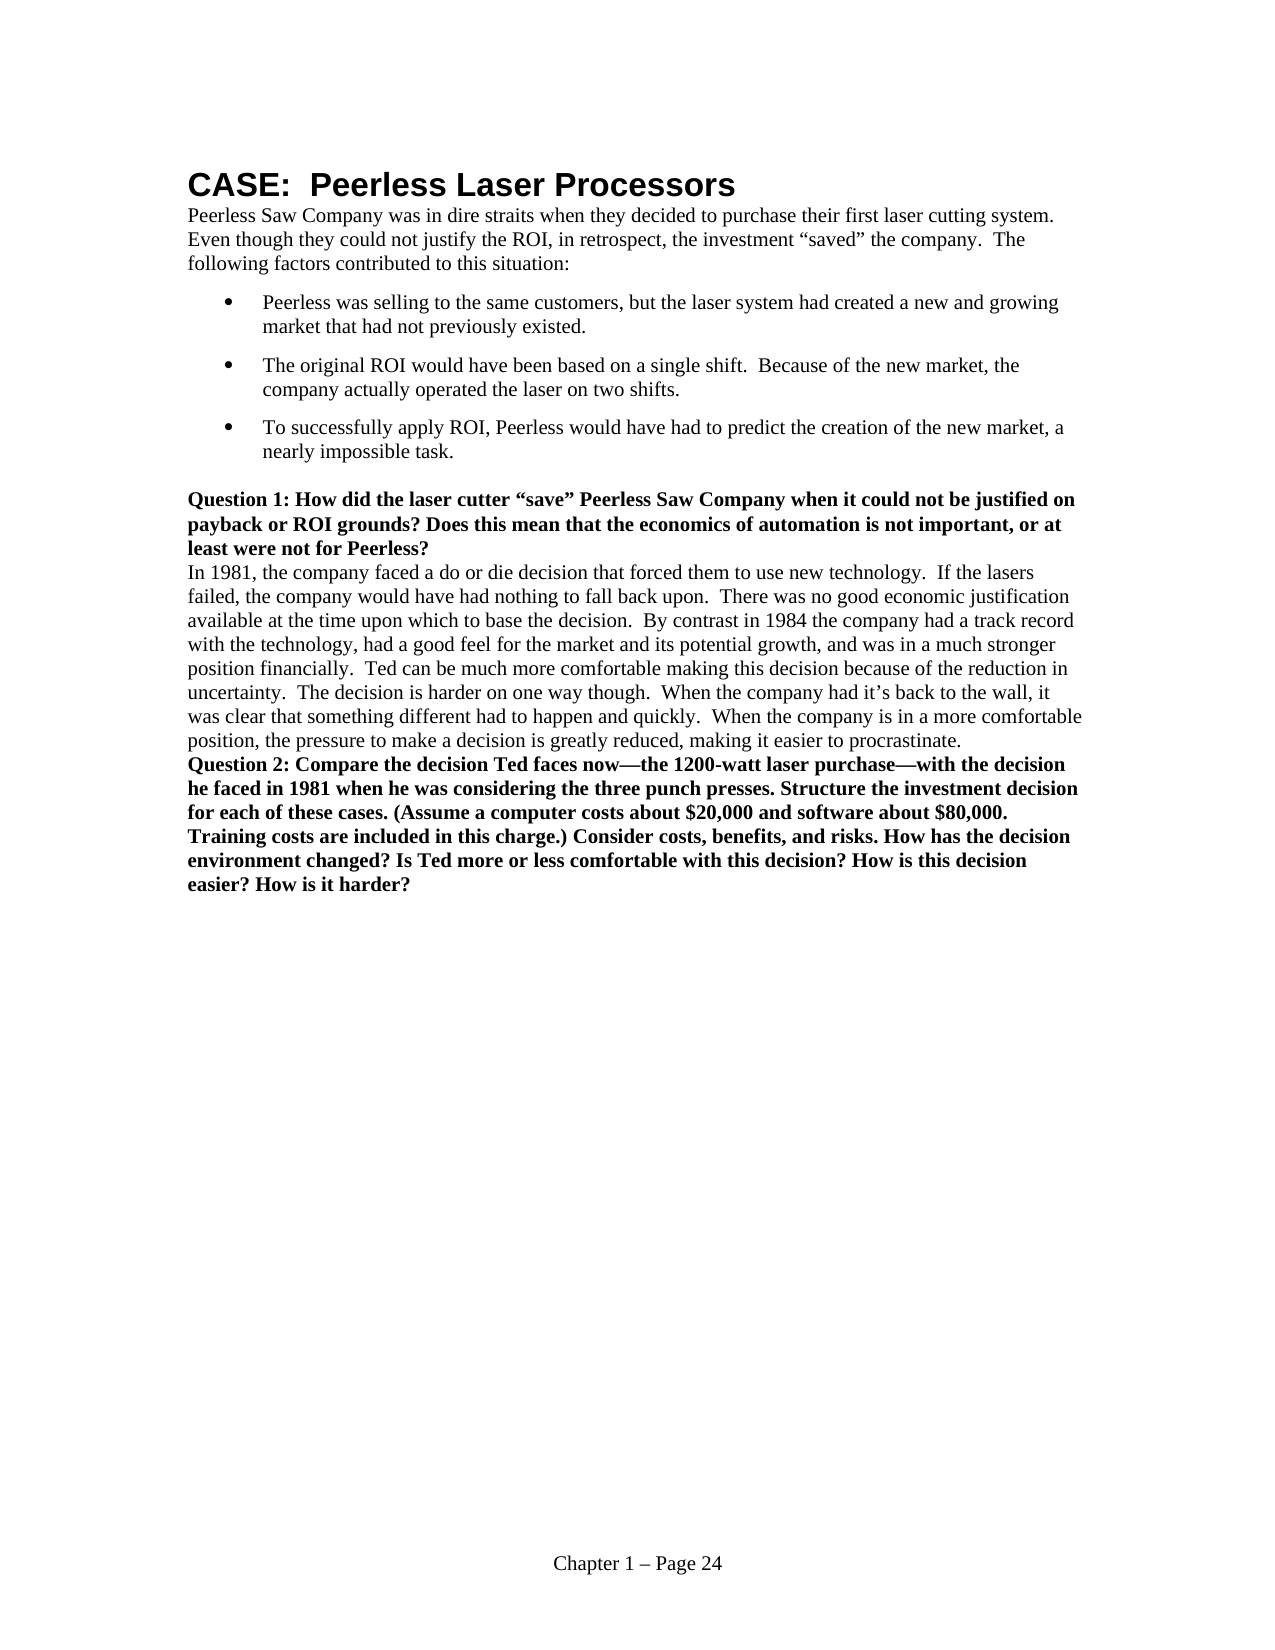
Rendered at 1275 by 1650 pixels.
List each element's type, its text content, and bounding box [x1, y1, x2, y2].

list To successfully apply ROI, Peerless would have had to predict the creation of the new market, a nearly impossible task. [225, 415, 1087, 463]
text Question 1: How did the laser cutter “save” Peerless Saw Company when it could not be justified on payback or ROI grounds? Does this mean that the economics of automation is not important, or at least were not for Peerless? [187, 487, 1087, 559]
list Peerless was selling to the same customers, but the laser system had created a new and growing market that had not previously existed. [225, 290, 1087, 338]
text Question 2: Compare the decision Ted faces now—the 1200-watt laser purchase—with the decision he faced in 1981 when he was considering the three punch presses. Structure the investment decision for each of these cases. (Assume a computer costs about $20,000 and software about $80,000. Training costs are included in this charge.) Consider costs, benefits, and risks. How has the decision environment changed? Is Ted more or less comfortable with this decision? How is this decision easier? How is it harder? [187, 752, 1087, 896]
subtitle CASE: Peerless Laser Processors [187, 164, 1087, 203]
list The original ROI would have been based on a single shift. Because of the new market, the company actually operated the laser on two shifts. [225, 352, 1087, 401]
text Peerless Saw Company was in dire straits when they decided to purchase their first laser cutting system. Even though they could not justify the ROI, in retrospect, the investment “saved” the company. The following factors contributed to this situation: [187, 203, 1087, 275]
text In 1981, the company faced a do or die decision that forced them to use new technology. If the lasers failed, the company would have had nothing to fall back upon. There was no good economic justification available at the time upon which to base the decision. By contrast in 1984 the company had a track record with the technology, had a good feel for the market and its potential growth, and was in a much stronger position financially. Ted can be much more comfortable making this decision because of the reduction in uncertainty. The decision is harder on one way though. When the company had it’s back to the wall, it was clear that something different had to happen and quickly. When the company is in a more comfortable position, the pressure to make a decision is greatly reduced, making it easier to procrastinate. [187, 559, 1087, 752]
